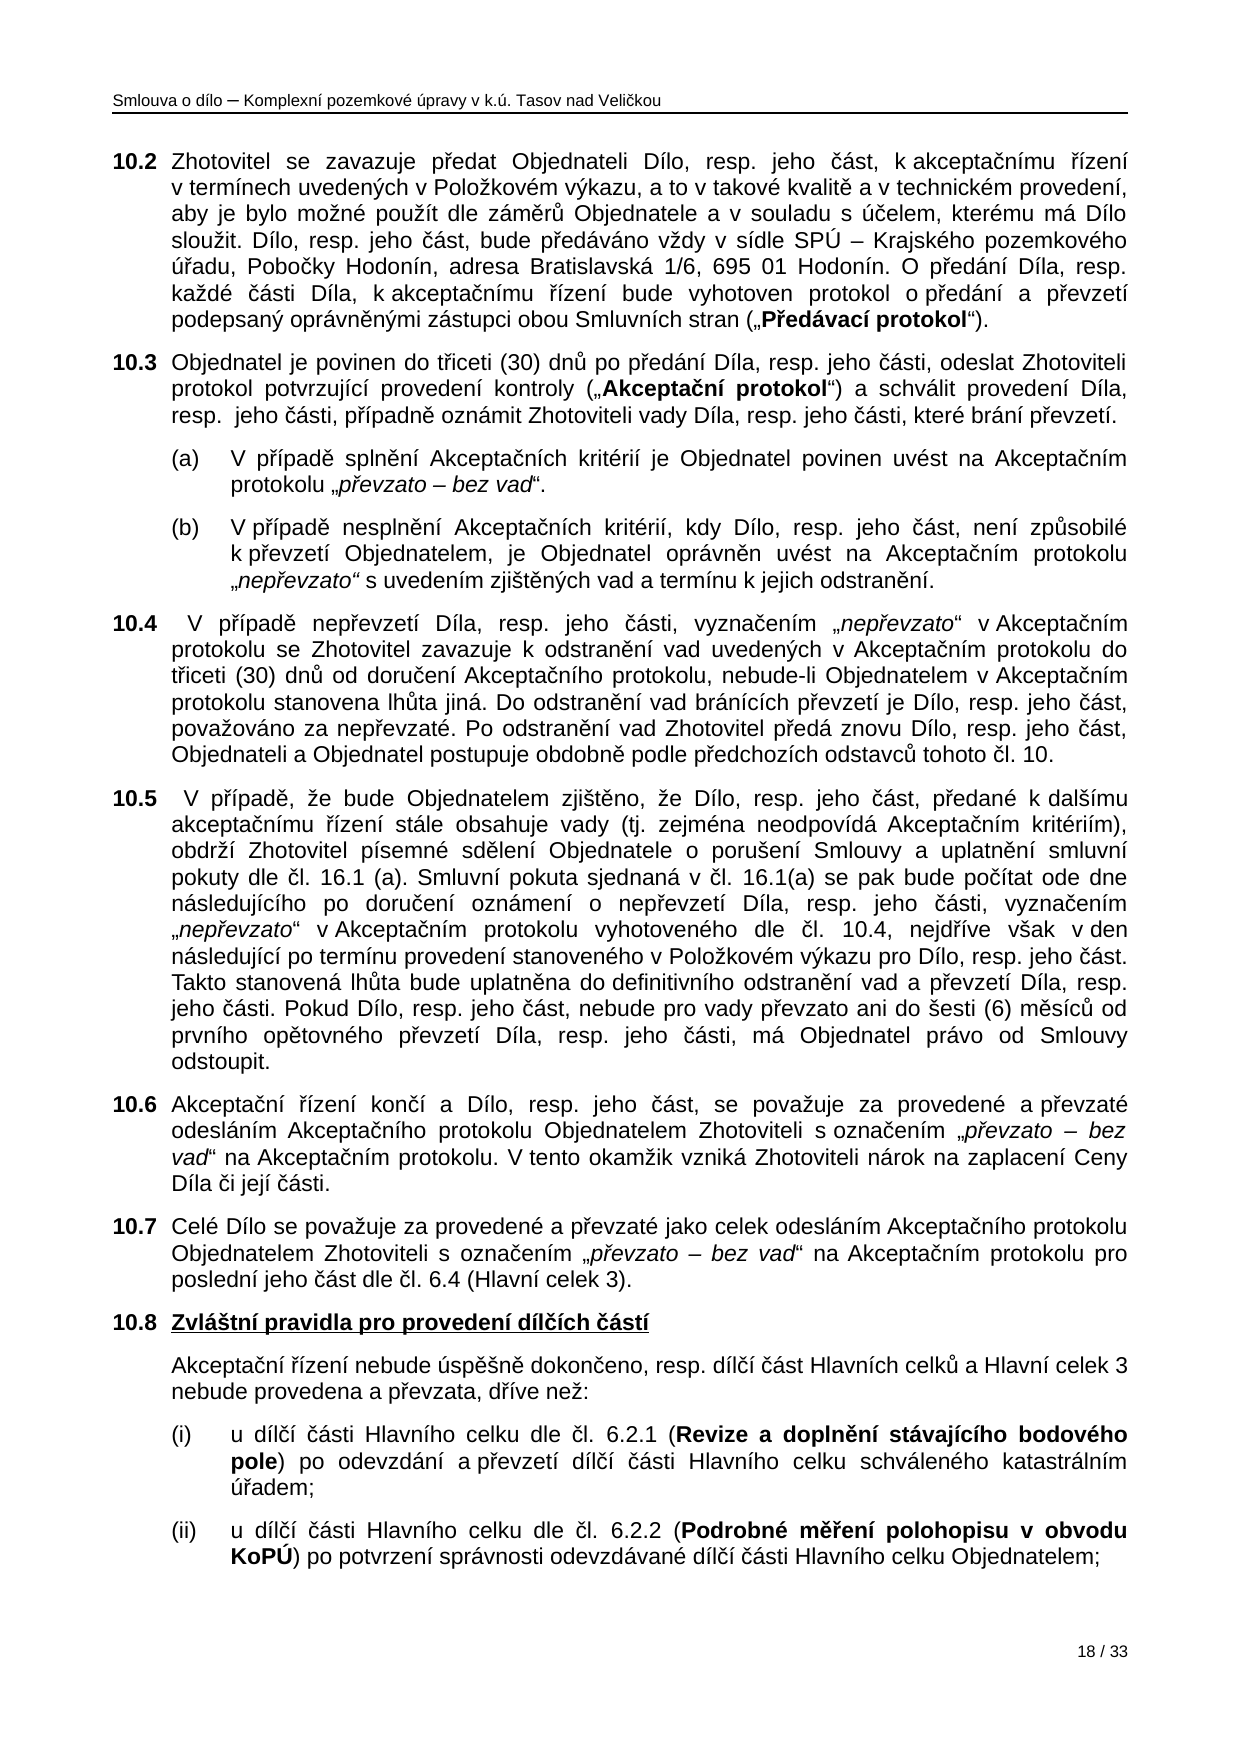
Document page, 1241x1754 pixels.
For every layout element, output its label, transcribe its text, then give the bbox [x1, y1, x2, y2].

list V případě nesplnění Akceptačních kritérií, kdy Dílo, resp. jeho část, není způsobilé k převzetí Objednatelem, je Objednatel oprávněn uvést na Akceptačním protokolu „nepřevzato“ s uvedením zjištěných vad a termínu k jejich odstranění. [171, 514, 1128, 593]
list V případě splnění Akceptačních kritérií je Objednatel povinen uvést na Akceptačním protokolu „převzato – bez vad“. [171, 444, 1128, 497]
list Akceptační řízení nebude úspěšně dokončeno, resp. dílčí část Hlavních celků a Hlavní celek 3 nebude provedena a převzata, dříve než: [171, 1352, 1128, 1404]
text V případě nepřevzetí Díla, resp. jeho části, vyznačením „nepřevzato“ v Akceptačním protokolu se Zhotovitel zavazuje k odstranění vad uvedených v Akceptačním protokolu do třiceti (30) dnů od doručení Akceptačního protokolu, nebude-li Objednatelem v Akceptačním protokolu stanovena lhůta jiná. Do odstranění vad bránících převzetí je Dílo, resp. jeho část, považováno za nepřevzaté. Po odstranění vad Zhotovitel předá znovu Dílo, resp. jeho část, Objednateli a Objednatel postupuje obdobně podle předchozích odstavců tohoto čl. 10. [112, 610, 1128, 768]
text Zvláštní pravidla pro provedení dílčích částí [112, 1309, 1128, 1335]
text Zhotovitel se zavazuje předat Objednateli Dílo, resp. jeho část, k akceptačnímu řízení v termínech uvedených v Položkovém výkazu, a to v takové kvalitě a v technickém provedení, aby je bylo možné použít dle záměrů Objednatele a v souladu s účelem, kterému má Dílo sloužit. Dílo, resp. jeho část, bude předáváno vždy v sídle SPÚ – Krajského pozemkového úřadu, Pobočky Hodonín, adresa Bratislavská 1/6, 695 01 Hodonín. O předání Díla, resp. každé části Díla, k akceptačnímu řízení bude vyhotoven protokol o předání a převzetí podepsaný oprávněnými zástupci obou Smluvních stran („Předávací protokol“). [112, 148, 1128, 332]
list u dílčí části Hlavního celku dle čl. 6.2.2 (Podrobné měření polohopisu v obvodu KoPÚ) po potvrzení správnosti odevzdávané dílčí části Hlavního celku Objednatelem; [171, 1517, 1128, 1570]
list u dílčí části Hlavního celku dle čl. 6.2.1 (Revize a doplnění stávajícího bodového pole) po odevzdání a převzetí dílčí části Hlavního celku schváleného katastrálním úřadem; [171, 1421, 1128, 1500]
text Objednatel je povinen do třiceti (30) dnů po předání Díla, resp. jeho části, odeslat Zhotoviteli protokol potvrzující provedení kontroly („Akceptační protokol“) a schválit provedení Díla, resp. jeho části, případně oznámit Zhotoviteli vady Díla, resp. jeho části, které brání převzetí. [112, 349, 1128, 428]
text Celé Dílo se považuje za provedené a převzaté jako celek odesláním Akceptačního protokolu Objednatelem Zhotoviteli s označením „převzato – bez vad“ na Akceptačním protokolu pro poslední jeho část dle čl. 6.4 (Hlavní celek 3). [112, 1213, 1128, 1292]
text V případě, že bude Objednatelem zjištěno, že Dílo, resp. jeho část, předané k dalšímu akceptačnímu řízení stále obsahuje vady (tj. zejména neodpovídá Akceptačním kritériím), obdrží Zhotovitel písemné sdělení Objednatele o porušení Smlouvy a uplatnění smluvní pokuty dle čl. 16.1 (a). Smluvní pokuta sjednaná v čl. 16.1(a) se pak bude počítat ode dne následujícího po doručení oznámení o nepřevzetí Díla, resp. jeho části, vyznačením „nepřevzato“ v Akceptačním protokolu vyhotoveného dle čl. 10.4, nejdříve však v den následující po termínu provedení stanoveného v Položkovém výkazu pro Dílo, resp. jeho část. Takto stanovená lhůta bude uplatněna do definitivního odstranění vad a převzetí Díla, resp. jeho části. Pokud Dílo, resp. jeho část, nebude pro vady převzato ani do šesti (6) měsíců od prvního opětovného převzetí Díla, resp. jeho části, má Objednatel právo od Smlouvy odstoupit. [112, 784, 1128, 1074]
text Akceptační řízení končí a Dílo, resp. jeho část, se považuje za provedené a převzaté odesláním Akceptačního protokolu Objednatelem Zhotoviteli s označením „převzato – bez vad“ na Akceptačním protokolu. V tento okamžik vzniká Zhotoviteli nárok na zaplacení Ceny Díla či její části. [112, 1091, 1128, 1196]
